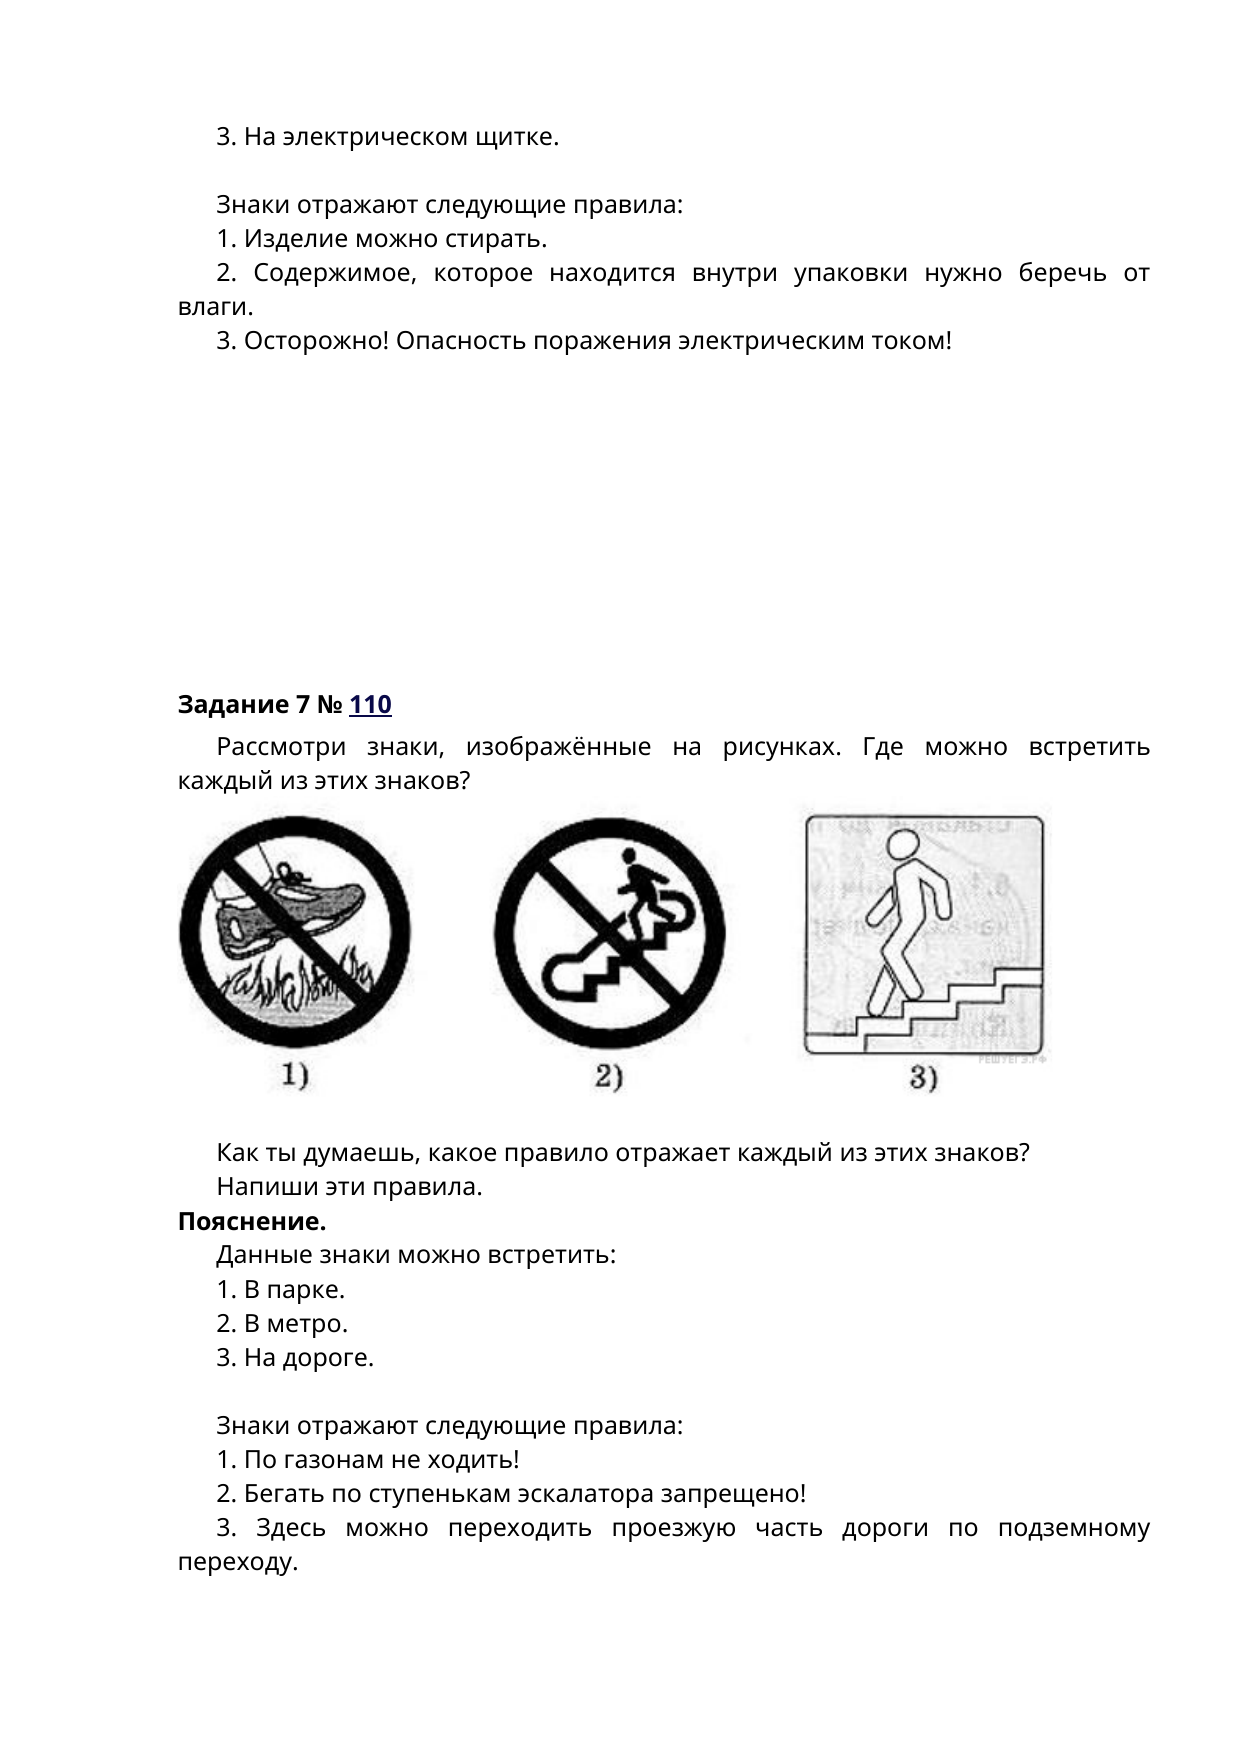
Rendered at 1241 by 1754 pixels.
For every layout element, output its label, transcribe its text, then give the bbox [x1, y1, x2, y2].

text 1. По газонам не ходить! [177, 1442, 1152, 1476]
text 2. Содержимое, которое находится внутри упаковки нужно беречь от влаги. [177, 254, 1152, 322]
text Знаки отражают следующие правила: [177, 1407, 1152, 1442]
text 1. В парке. [177, 1271, 1152, 1305]
text Знаки отражают следующие правила: [177, 186, 1152, 220]
text Как ты думаешь, какое правило отражает каждый из этих знаков? [177, 1135, 1152, 1169]
text 3. На дороге. [177, 1339, 1152, 1373]
text 2. В метро. [177, 1305, 1152, 1339]
text Рассмотри знаки, изображённые на рисунках. Где можно встретить каждый из этих знаков? [177, 728, 1152, 797]
text 3. На электрическом щитке. [177, 118, 1152, 152]
text 3. Осторожно! Опасность поражения электрическим током! [177, 322, 1152, 357]
text Пояснение. [177, 1203, 1152, 1237]
text Напиши эти правила. [177, 1169, 1152, 1203]
text Задание 7 № 110 [177, 687, 1152, 721]
text 3. Здесь можно переходить проезжую часть дороги по подземному переходу. [177, 1510, 1152, 1578]
text 1. Изделие можно стирать. [177, 220, 1152, 254]
text 2. Бегать по ступенькам эскалатора запрещено! [177, 1476, 1152, 1510]
picture [177, 796, 1053, 1101]
text Данные знаки можно встретить: [177, 1237, 1152, 1271]
